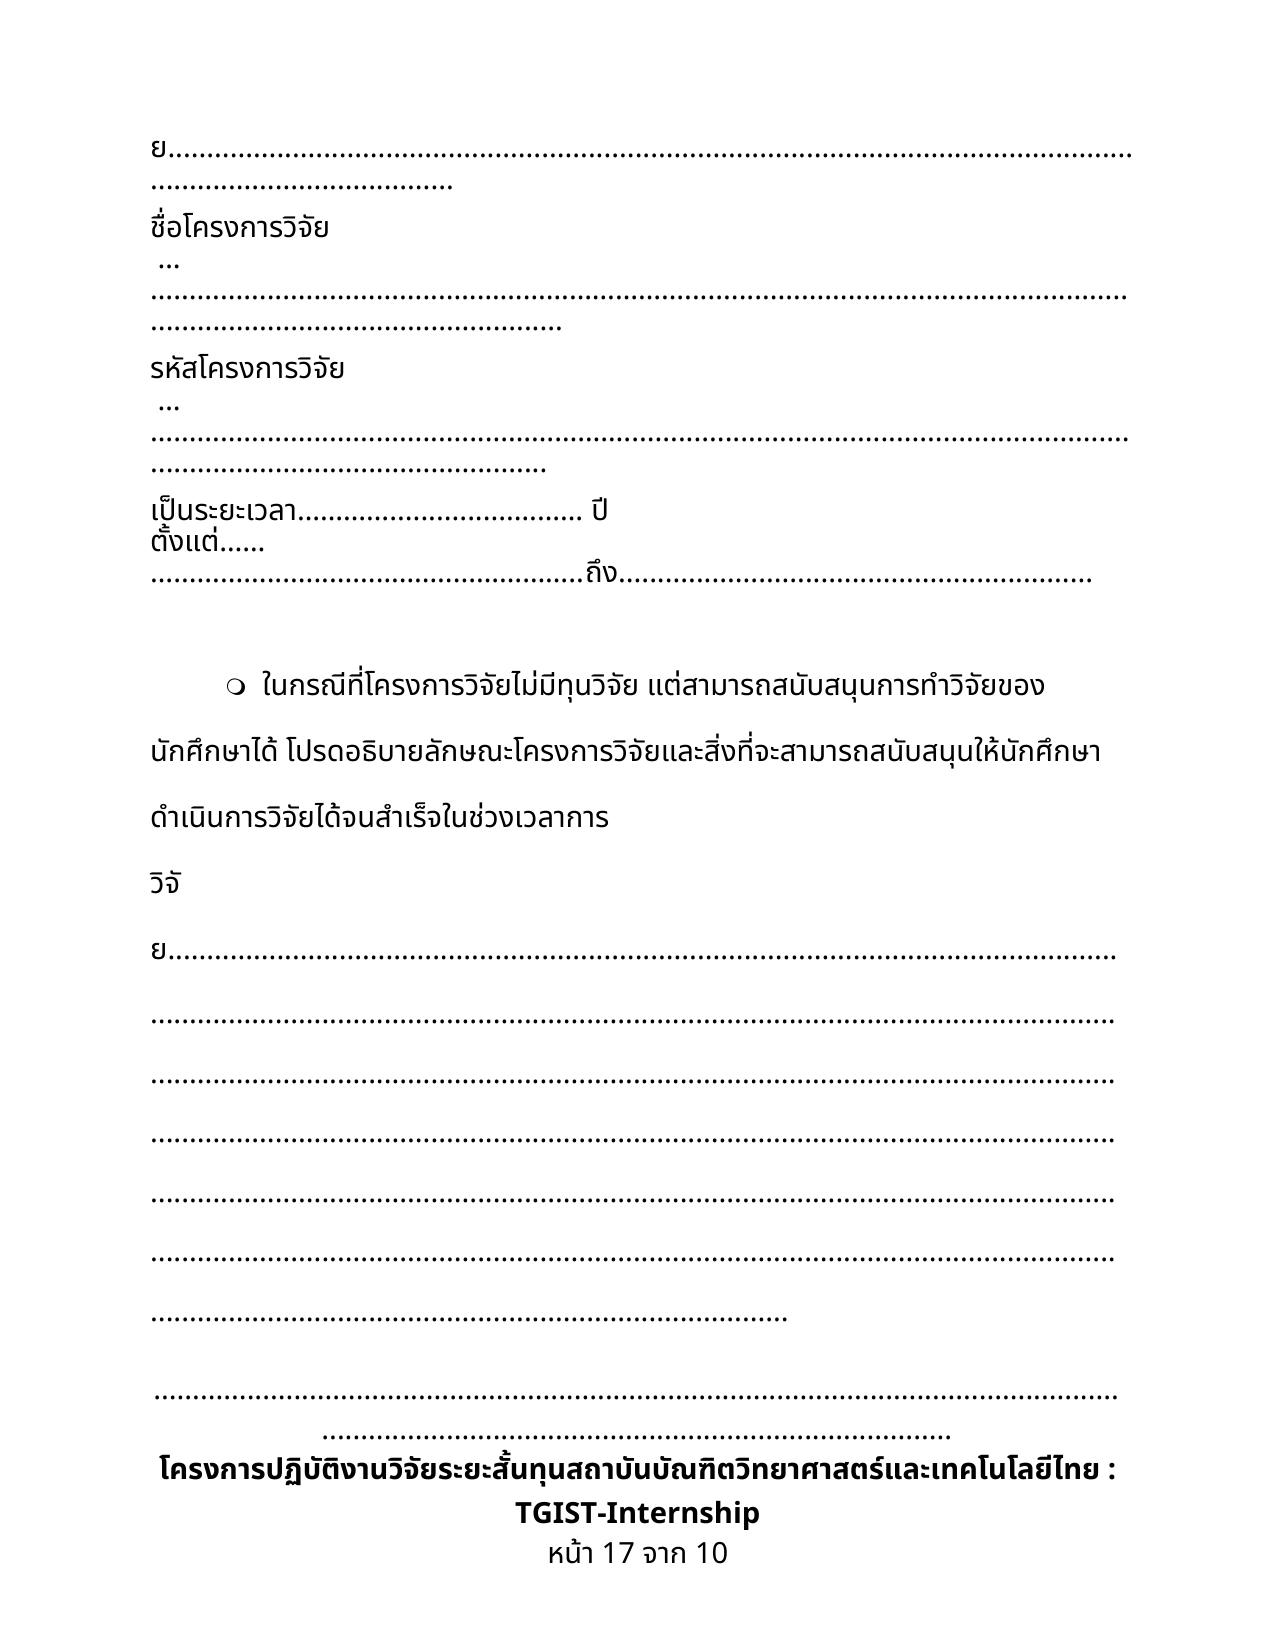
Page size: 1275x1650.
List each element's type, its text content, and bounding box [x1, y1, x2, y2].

text เป็นระยะเวลา…………................……… ปี ตั้งแต่………..........................………....…………..ถึง............................................................. [150, 495, 1137, 589]
text ชื่อโครงการวิจัย ……....................................………………………….............................................................................................................. [150, 212, 1137, 337]
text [150, 133, 1137, 195]
text รหัสโครงการวิจัย ……...........................................…………….................................................................................................................... [150, 354, 1137, 479]
text ในกรณีที่โครงการวิจัยไม่มีทุนวิจัย แต่สามารถสนับสนุนการทำวิจัยของนักศึกษาได้ โปรดอธิบายลักษณะโครงการวิจัยและสิ่งที่จะสามารถสนับสนุนให้นักศึกษาดำเนินการวิจัยได้จนสำเร็จในช่วงเวลาการวิจัย........................................................................................................................................................................................................................................................................................................................................................................................................................................................................................................................................................................................................................................................................................................................................................................................................................................................ [150, 664, 1125, 1330]
